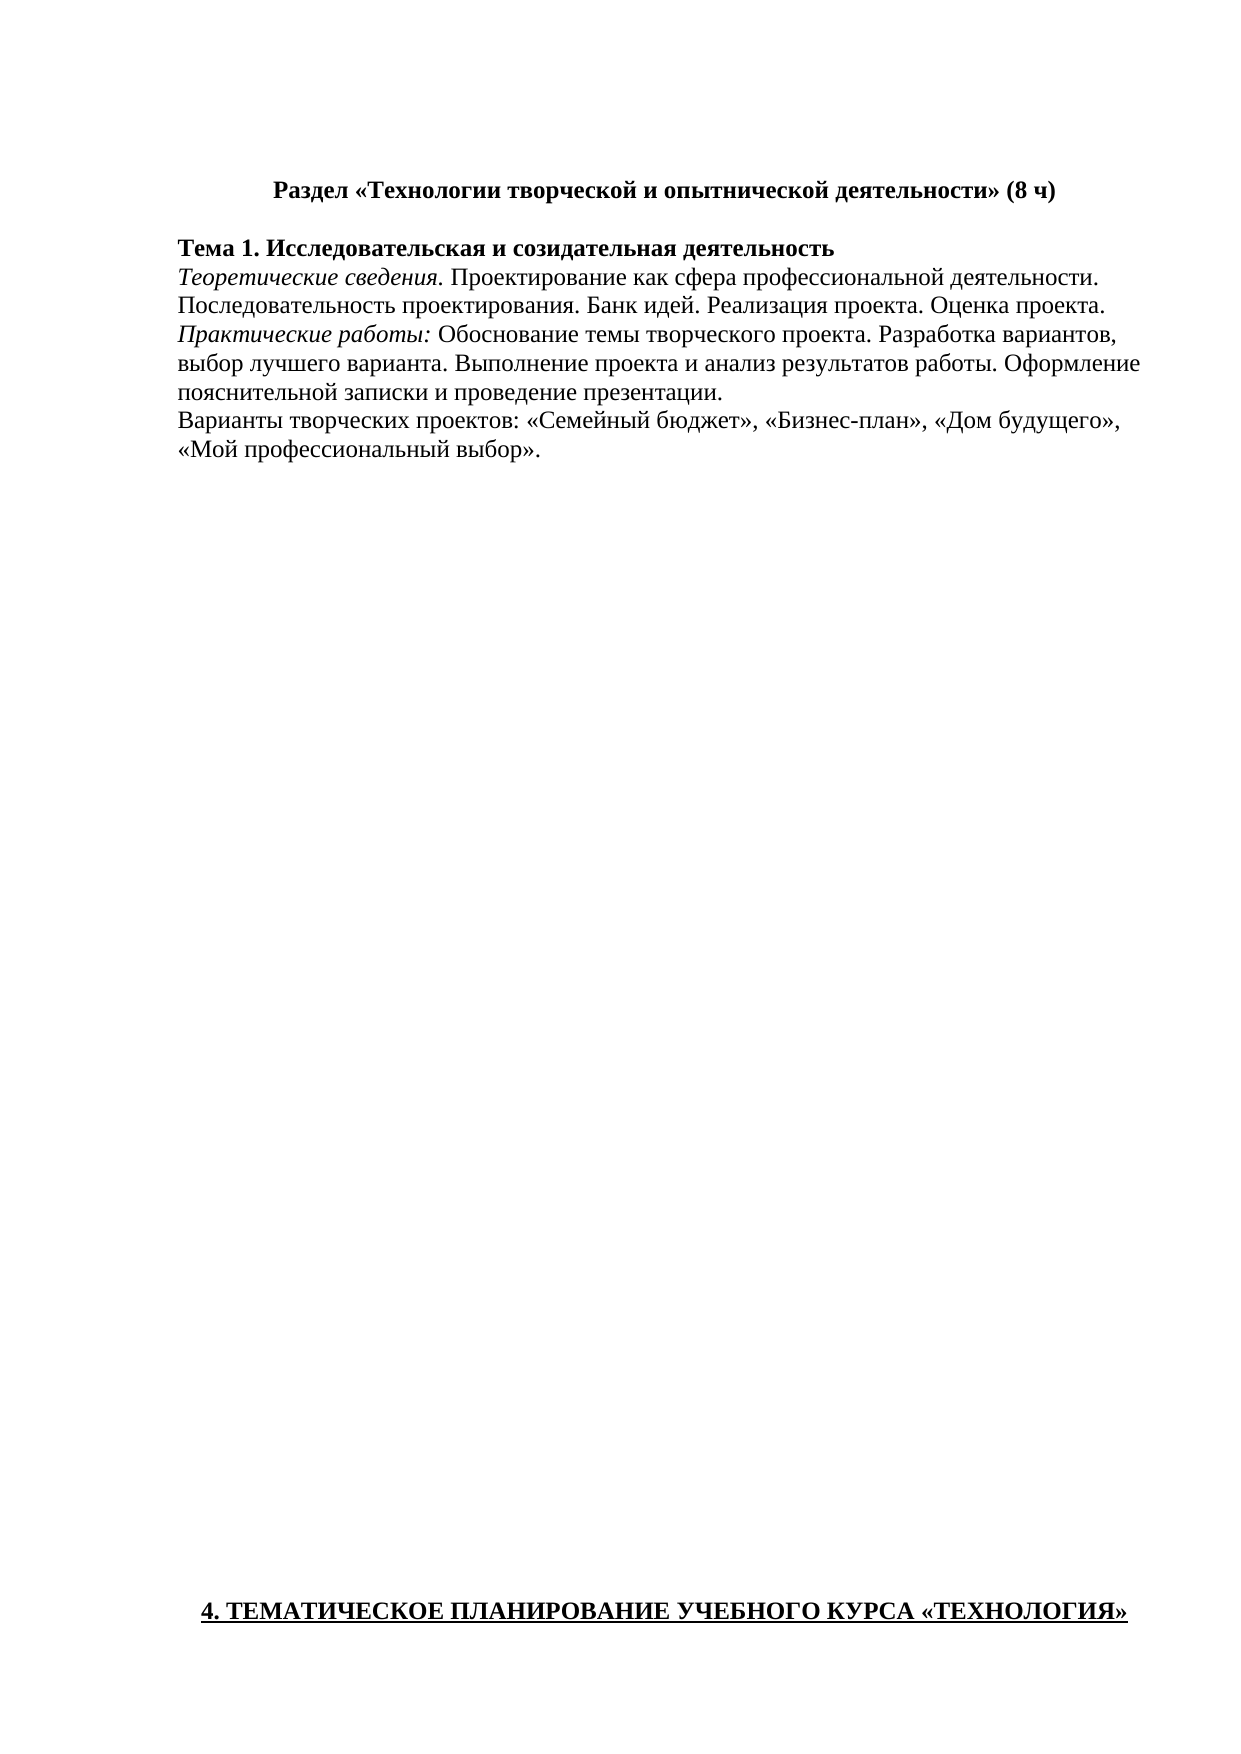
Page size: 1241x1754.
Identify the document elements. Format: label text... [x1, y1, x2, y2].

text Теоретические сведения. Проектирование как сфера профессиональной деятельности. Последовательность проектирования. Банк идей. Реализация проекта. Оценка проекта. [177, 262, 1152, 319]
text 4. ТЕМАТИЧЕСКОЕ ПЛАНИРОВАНИЕ УЧЕБНОГО КУРСА «ТЕХНОЛОГИЯ» [177, 1596, 1152, 1625]
text Тема 1. Исследовательская и созидательная деятельность [177, 233, 1152, 262]
text Варианты творческих проектов: «Семейный бюджет», «Бизнес-план», «Дом будущего», «Мой профессиональный выбор». [177, 406, 1152, 463]
text Практические работы: Обоснование темы творческого проекта. Разработка вариантов, выбор лучшего варианта. Выполнение проекта и анализ результатов работы. Оформление пояснительной записки и проведение презентации. [177, 319, 1152, 406]
text Раздел «Технологии творческой и опытнической деятельности» (8 ч) [177, 176, 1152, 204]
